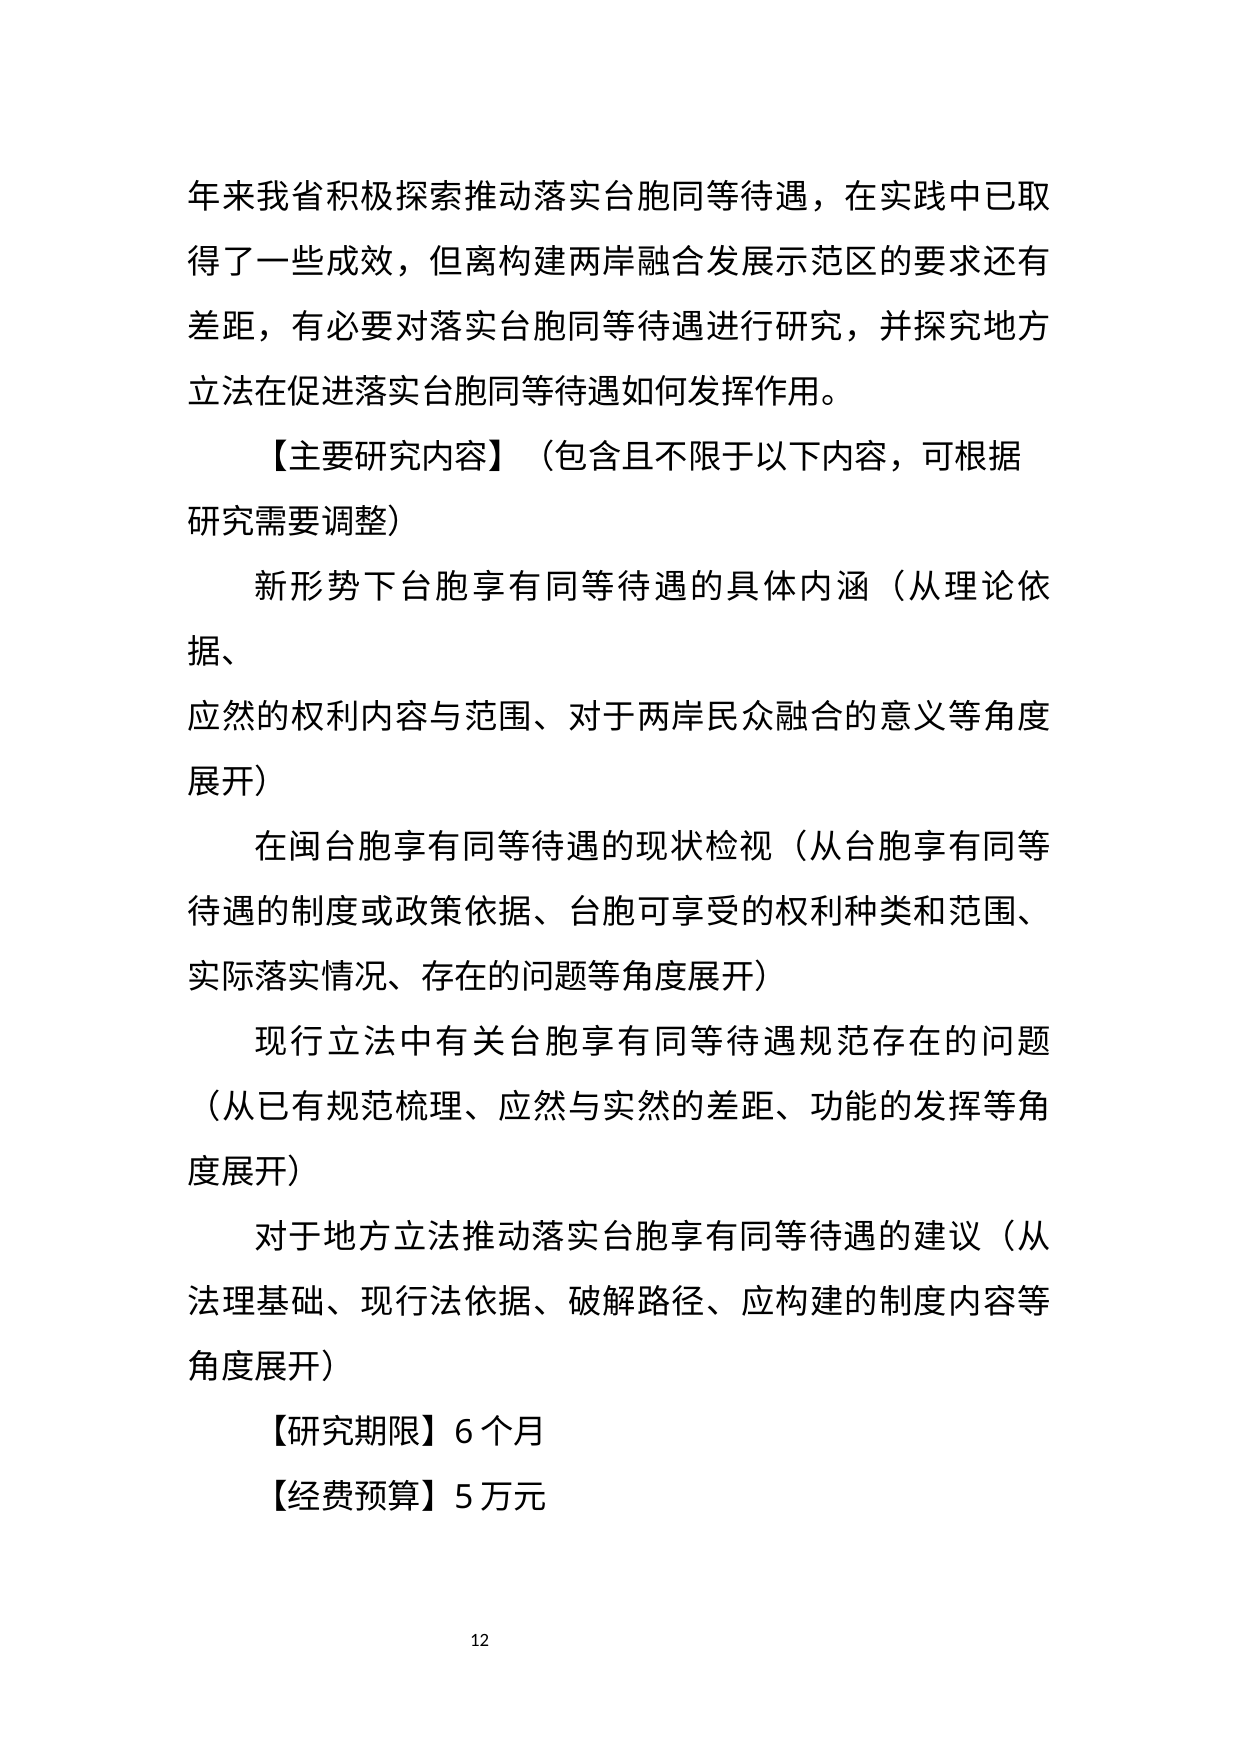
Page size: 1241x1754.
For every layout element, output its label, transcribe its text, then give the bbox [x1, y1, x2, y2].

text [187, 162, 1053, 422]
list 【经费预算】5万元 [187, 1462, 1053, 1527]
list 应然的权利内容与范围、对于两岸民众融合的意义等角度展开） [187, 682, 1053, 812]
list 在闽台胞享有同等待遇的现状检视（从台胞享有同等待遇的制度或政策依据、台胞可享受的权利种类和范围、实际落实情况、存在的问题等角度展开） [187, 812, 1053, 1007]
list 对于地方立法推动落实台胞享有同等待遇的建议（从法理基础、现行法依据、破解路径、应构建的制度内容等角度展开） [187, 1202, 1053, 1397]
list 新形势下台胞享有同等待遇的具体内涵（从理论依据、 [187, 552, 1053, 682]
text 【主要研究内容】（包含且不限于以下内容，可根据研究需要调整） [187, 422, 1053, 552]
list 【研究期限】6个月 [187, 1397, 1053, 1462]
list 现行立法中有关台胞享有同等待遇规范存在的问题（从已有规范梳理、应然与实然的差距、功能的发挥等角度展开） [187, 1007, 1053, 1202]
